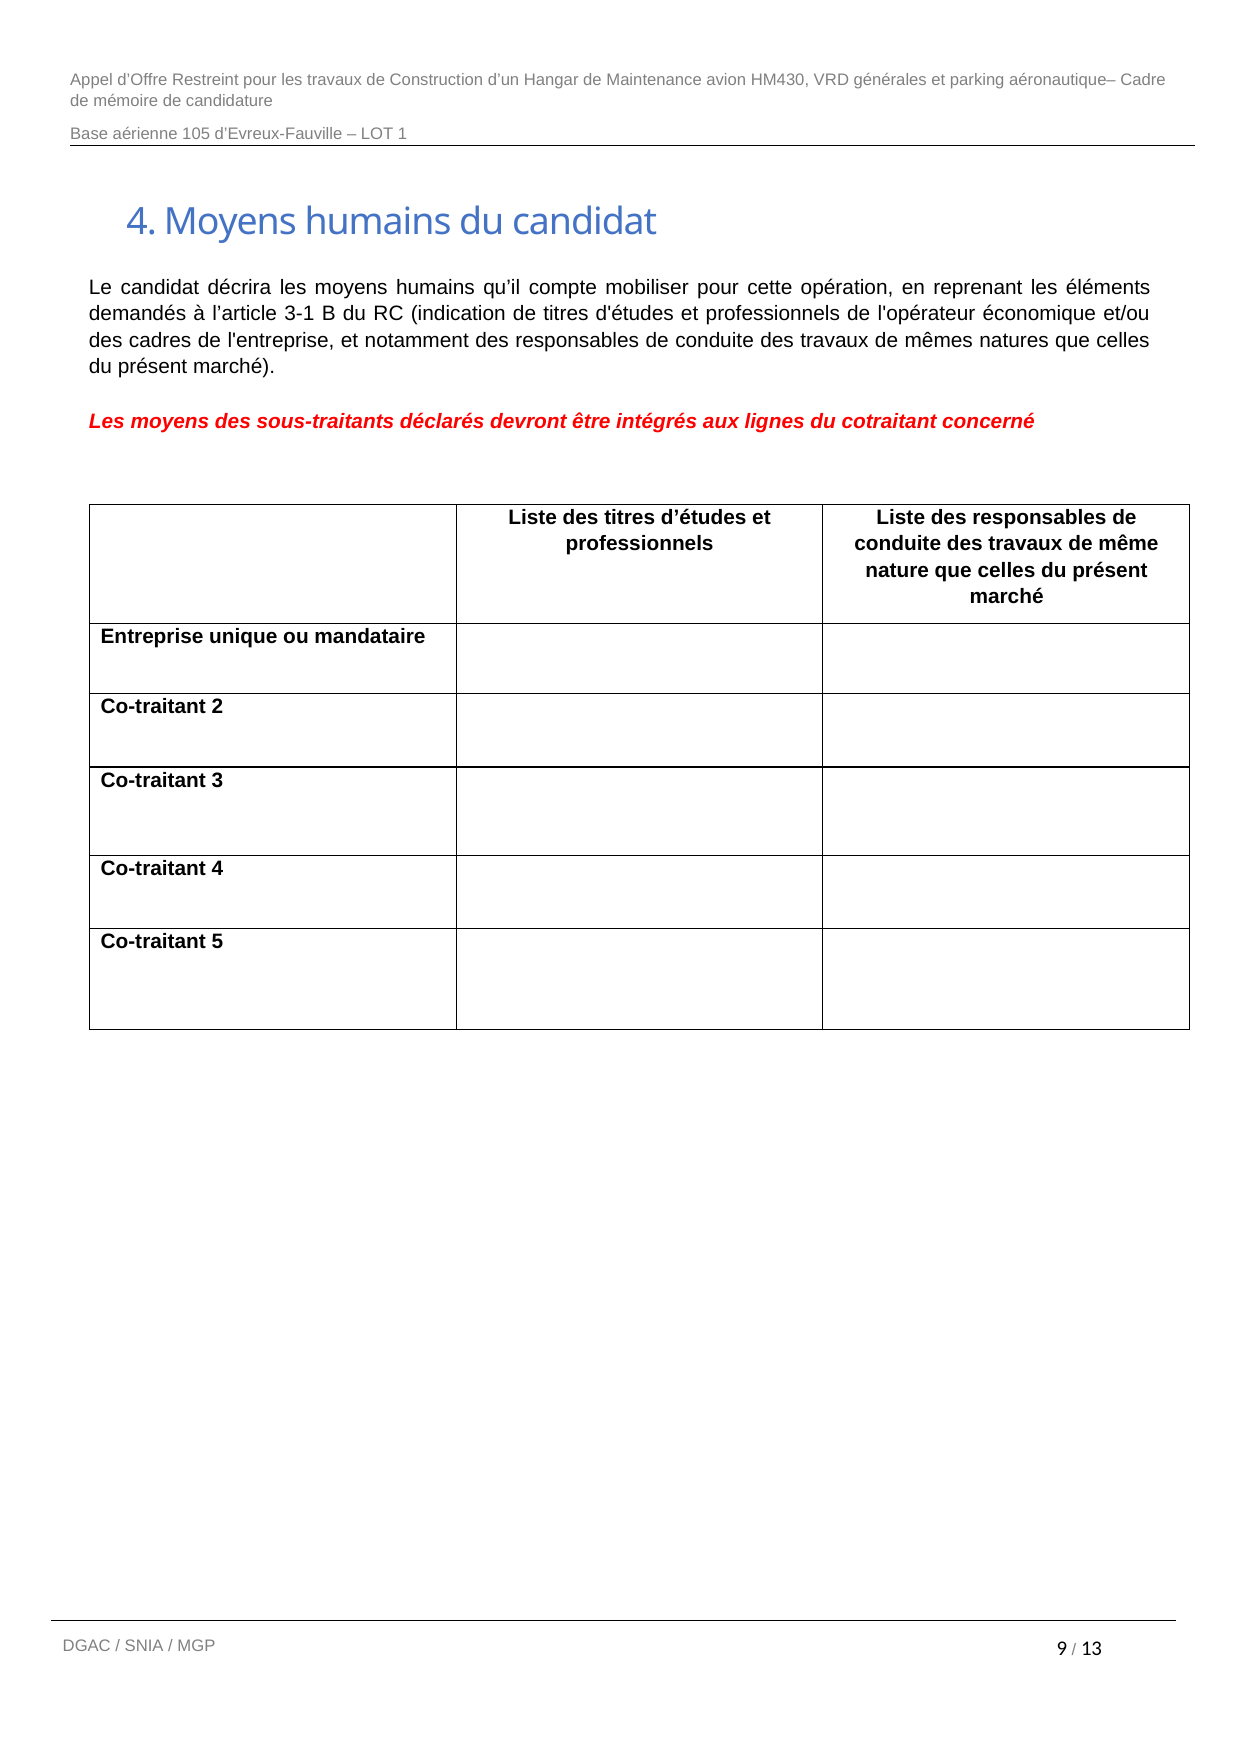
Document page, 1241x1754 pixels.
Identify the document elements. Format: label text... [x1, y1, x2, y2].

table_header [90, 505, 456, 623]
table_cell Co-traitant 2 [90, 694, 456, 766]
table_cell Co-traitant 4 [90, 856, 456, 928]
table_cell Co-traitant 5 [90, 929, 456, 1029]
table_cell [457, 694, 822, 766]
table_cell Co-traitant 3 [90, 768, 456, 855]
table_cell [457, 856, 822, 928]
table_header Liste des responsables de conduite des travaux de même nature que celles du présent marché [823, 505, 1189, 623]
table_header Liste des titres d’études et professionnels [457, 505, 822, 623]
table_cell [823, 768, 1189, 855]
table_cell [823, 856, 1189, 928]
text Le candidat décrira les moyens humains qu’il compte mobiliser pour cette opération, en reprenant les éléments demandés à l’article 3-1 B du RC (indication de titres d'études et professionnels de l'opérateur économique et/ou des cadres de l'entreprise, et notamment des responsables de conduite des travaux de mêmes natures que celles du présent marché). [89, 275, 1152, 378]
table_cell [457, 929, 822, 1029]
table_cell [823, 624, 1189, 692]
table_cell [457, 768, 822, 855]
table_cell [457, 624, 822, 692]
text Les moyens des sous-traitants déclarés devront être intégrés aux lignes du cotraitant concerné [89, 409, 1152, 433]
table_cell Entreprise unique ou mandataire [90, 624, 456, 692]
table_cell [823, 929, 1189, 1029]
table_cell [823, 694, 1189, 766]
subtitle Moyens humains du candidat [126, 194, 1152, 246]
